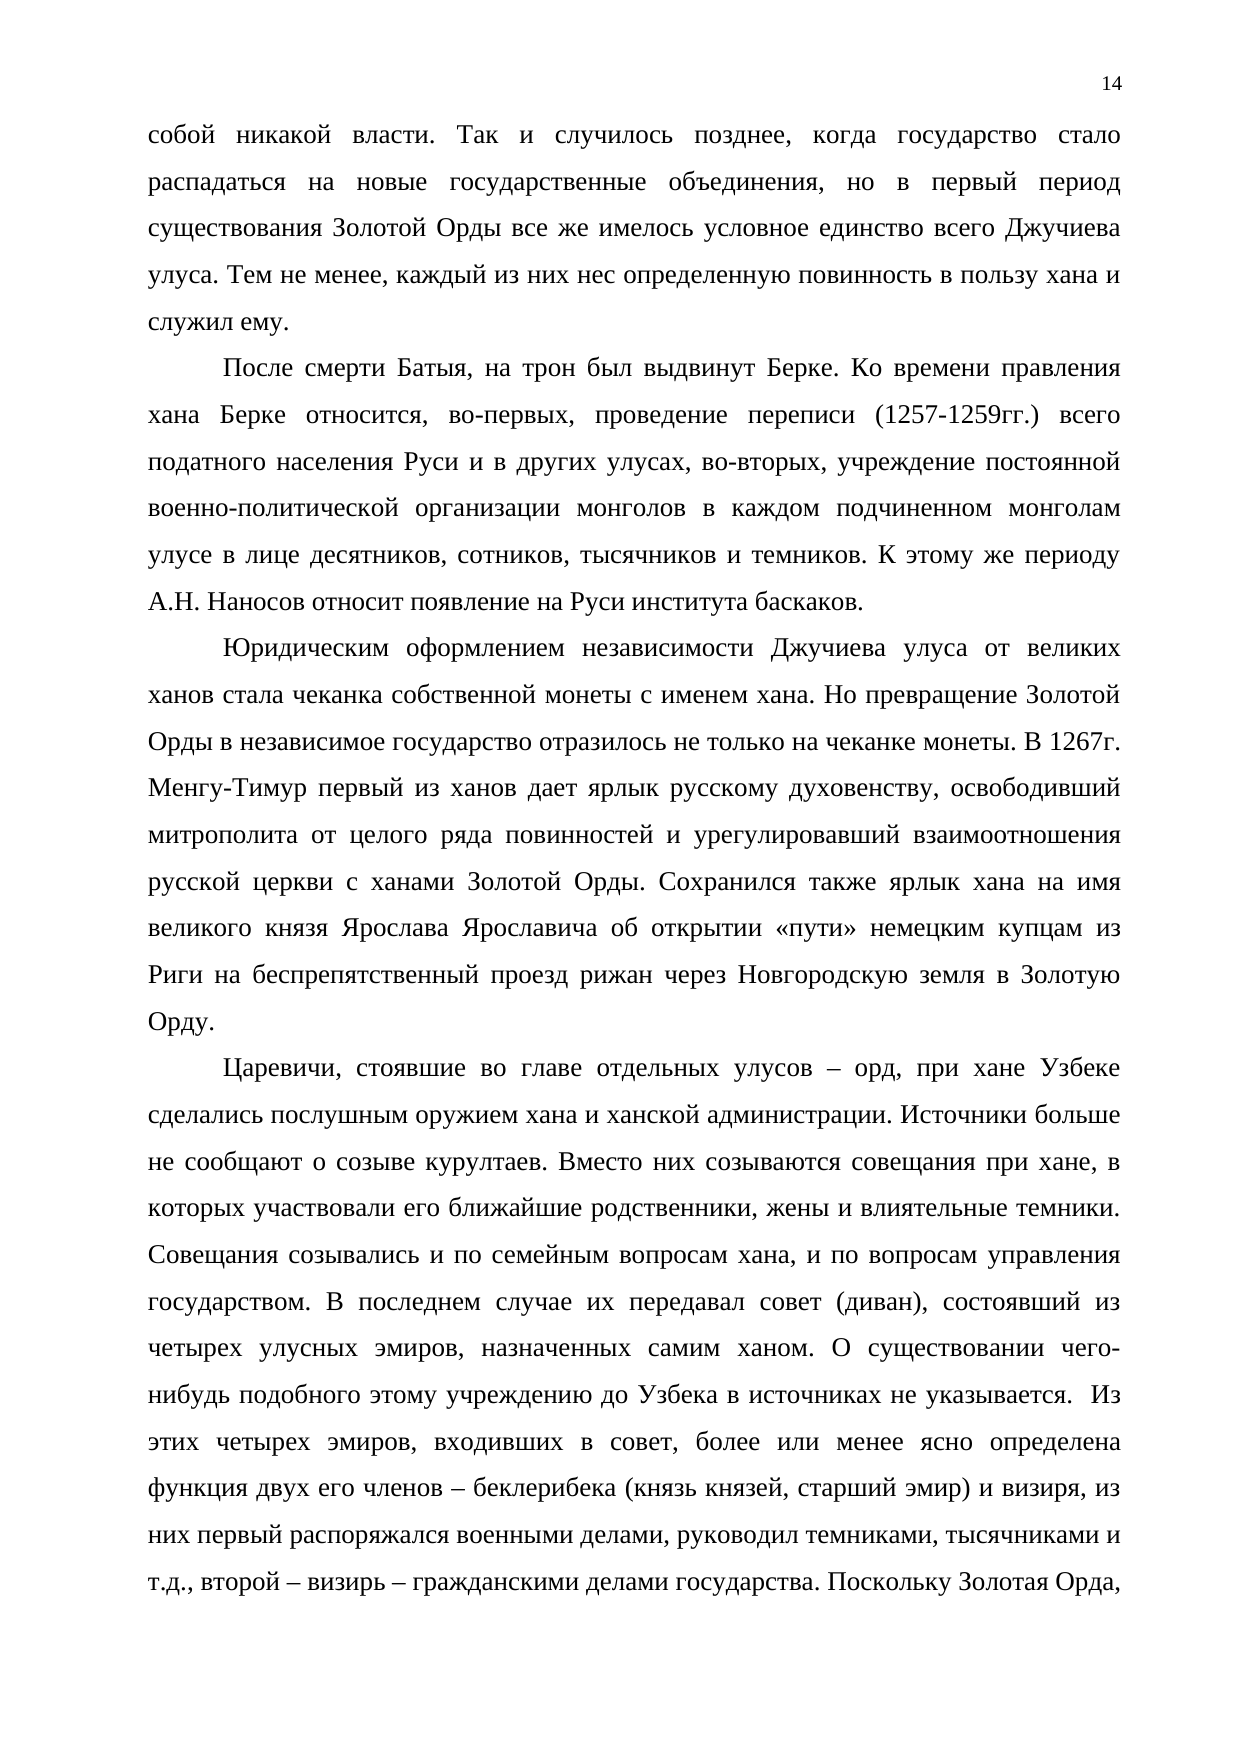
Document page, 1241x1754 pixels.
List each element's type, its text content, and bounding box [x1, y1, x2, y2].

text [148, 1051, 1122, 1596]
text После смерти Батыя, на трон был выдвинут Берке. Ко времени правления хана Берке относится, во-первых, проведение переписи (1257-1259гг.) всего податного населения Руси и в других улусах, во-вторых, учреждение постоянной военно-политической организации монголов в каждом подчиненном монголам улусе в лице десятников, сотников, тысячников и темников. К этому же периоду А.Н. Наносов относит появление на Руси института баскаков. [148, 351, 1122, 616]
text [148, 118, 1122, 336]
text Юридическим оформлением независимости Джучиева улуса от великих ханов стала чеканка собственной монеты с именем хана. Но превращение Золотой Орды в независимое государство отразилось не только на чеканке монеты. В 1267г. Менгу-Тимур первый из ханов дает ярлык русскому духовенству, освободивший митрополита от целого ряда повинностей и урегулировавший взаимоотношения русской церкви с ханами Золотой Орды. Сохранился также ярлык хана на имя великого князя Ярослава Ярославича об открытии «пути» немецким купцам из Риги на беспрепятственный проезд рижан через Новгородскую земля в Золотую Орду. [148, 631, 1122, 1036]
